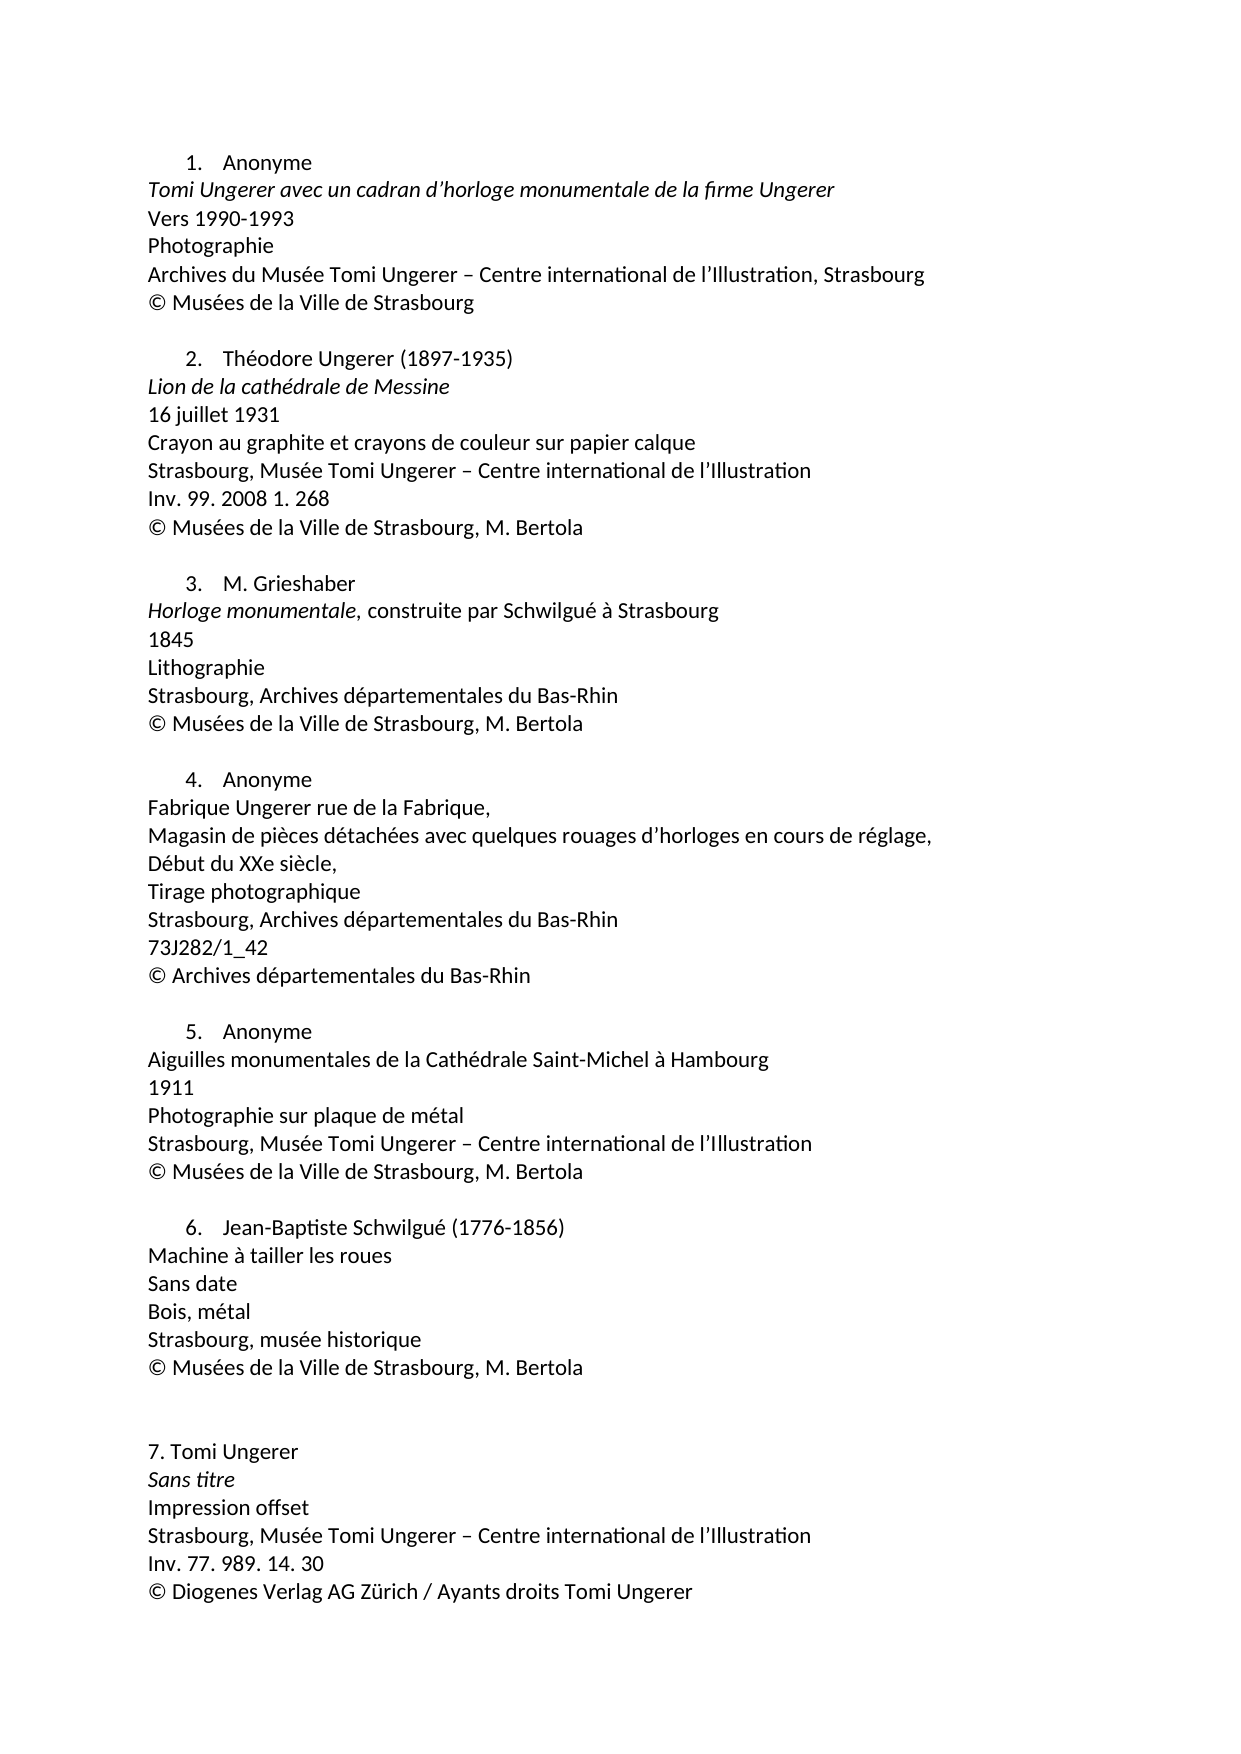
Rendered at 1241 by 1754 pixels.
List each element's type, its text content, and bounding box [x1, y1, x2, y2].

text Strasbourg, Musée Tomi Ungerer – Centre international de l’Illustration [148, 1129, 1093, 1157]
text Sans date [148, 1269, 1093, 1297]
text Aiguilles monumentales de la Cathédrale Saint-Michel à Hambourg [148, 1045, 1093, 1073]
text Sans titre [148, 1465, 1093, 1493]
list Anonyme [185, 765, 1093, 793]
text 7. Tomi Ungerer [148, 1437, 1093, 1465]
text Vers 1990-1993 [148, 204, 1093, 232]
list Jean-Baptiste Schwilgué (1776-1856) [185, 1213, 1093, 1241]
text Machine à tailler les roues [148, 1241, 1093, 1269]
text Horloge monumentale, construite par Schwilgué à Strasbourg [148, 597, 1093, 625]
text Strasbourg, Archives départementales du Bas-Rhin [148, 905, 1093, 933]
text © Musées de la Ville de Strasbourg, M. Bertola [148, 1353, 1093, 1381]
text Tirage photographique [148, 877, 1093, 905]
list Théodore Ungerer (1897-1935) [185, 344, 1093, 372]
text Strasbourg, Archives départementales du Bas-Rhin [148, 681, 1093, 709]
text © Musées de la Ville de Strasbourg, M. Bertola [148, 513, 1093, 541]
text Impression offset [148, 1493, 1093, 1521]
text Lion de la cathédrale de Messine [148, 372, 1093, 401]
text © Musées de la Ville de Strasbourg, M. Bertola [148, 1157, 1093, 1185]
text 16 juillet 1931 [148, 401, 1093, 428]
list M. Grieshaber [185, 569, 1093, 597]
text Strasbourg, Musée Tomi Ungerer – Centre international de l’Illustration [148, 457, 1093, 484]
text © Archives départementales du Bas-Rhin [148, 961, 1093, 989]
text © Musées de la Ville de Strasbourg [148, 288, 1093, 316]
list Anonyme [185, 148, 1093, 176]
text Photographie [148, 232, 1093, 260]
text © Musées de la Ville de Strasbourg, M. Bertola [148, 709, 1093, 737]
text Début du XXe siècle, [148, 849, 1093, 877]
text 1911 [148, 1073, 1093, 1101]
text Bois, métal [148, 1297, 1093, 1325]
text Inv. 77. 989. 14. 30 [148, 1549, 1093, 1577]
text Fabrique Ungerer rue de la Fabrique, [148, 793, 1093, 821]
text 1845 [148, 625, 1093, 653]
text Magasin de pièces détachées avec quelques rouages d’horloges en cours de réglage, [148, 821, 1093, 849]
text Lithographie [148, 653, 1093, 681]
list Anonyme [185, 1017, 1093, 1045]
text Archives du Musée Tomi Ungerer – Centre international de l’Illustration, Strasbourg [148, 260, 1093, 288]
text Crayon au graphite et crayons de couleur sur papier calque [148, 428, 1093, 457]
text Strasbourg, musée historique [148, 1325, 1093, 1353]
text © Diogenes Verlag AG Zürich / Ayants droits Tomi Ungerer [148, 1577, 1093, 1605]
text Inv. 99. 2008 1. 268 [148, 484, 1093, 513]
text Tomi Ungerer avec un cadran d’horloge monumentale de la firme Ungerer [148, 176, 1093, 204]
text Strasbourg, Musée Tomi Ungerer – Centre international de l’Illustration [148, 1521, 1093, 1549]
text 73J282/1_42 [148, 933, 1093, 961]
text Photographie sur plaque de métal [148, 1101, 1093, 1129]
